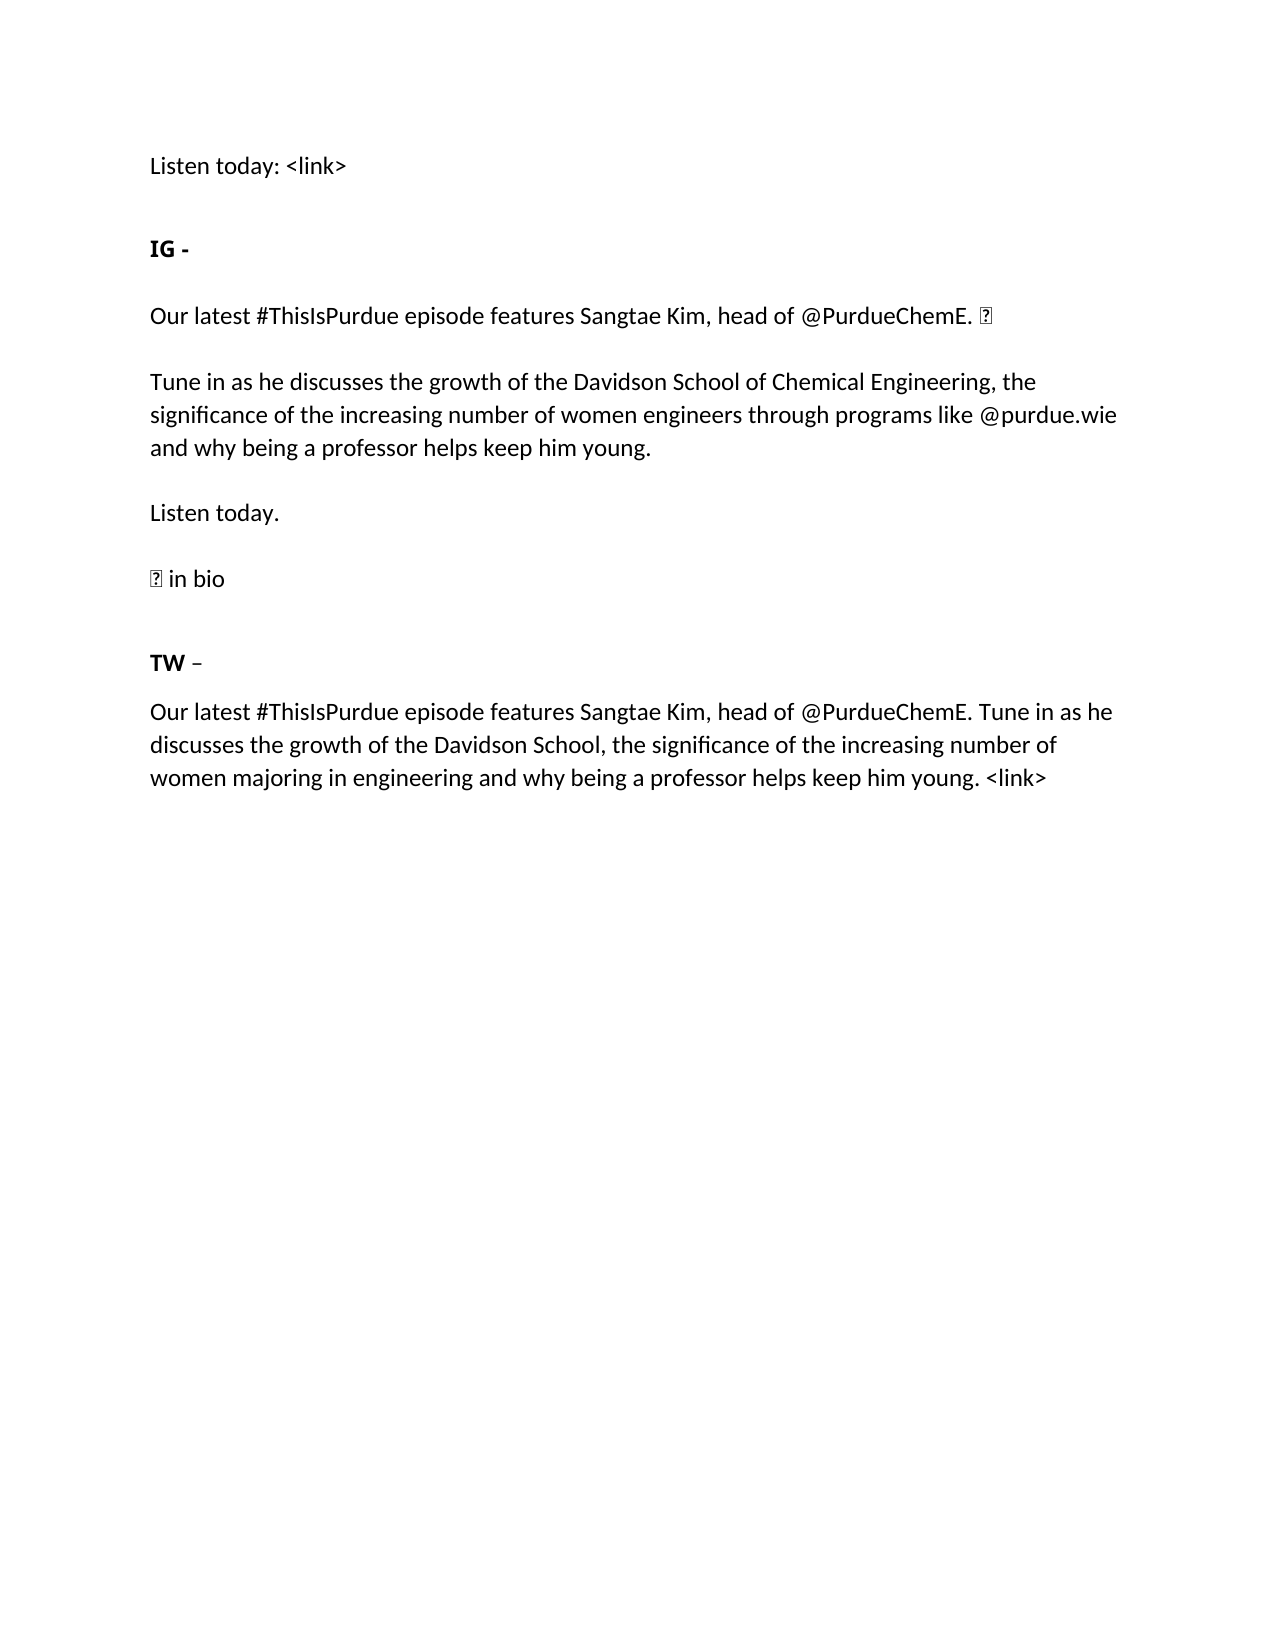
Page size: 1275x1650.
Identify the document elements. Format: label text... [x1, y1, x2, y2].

text Listen today: <link> [150, 150, 1125, 181]
text TW – [150, 647, 1125, 677]
text Our latest #ThisIsPurdue episode features Sangtae Kim, head of @PurdueChemE. Tune in as he discusses the growth of the Davidson School, the significance of the increasing number of women majoring in engineering and why being a professor helps keep him young. <link> [150, 696, 1125, 793]
text Our latest #ThisIsPurdue episode features Sangtae Kim, head of @PurdueChemE. 🧪 [150, 300, 1125, 331]
text Tune in as he discusses the growth of the Davidson School of Chemical Engineering, the significance of the increasing number of women engineers through programs like @purdue.wie and why being a professor helps keep him young. [150, 366, 1125, 462]
text Listen today. [150, 497, 1125, 528]
text IG - [150, 232, 1125, 264]
text 🔗 in bio [150, 563, 1125, 594]
